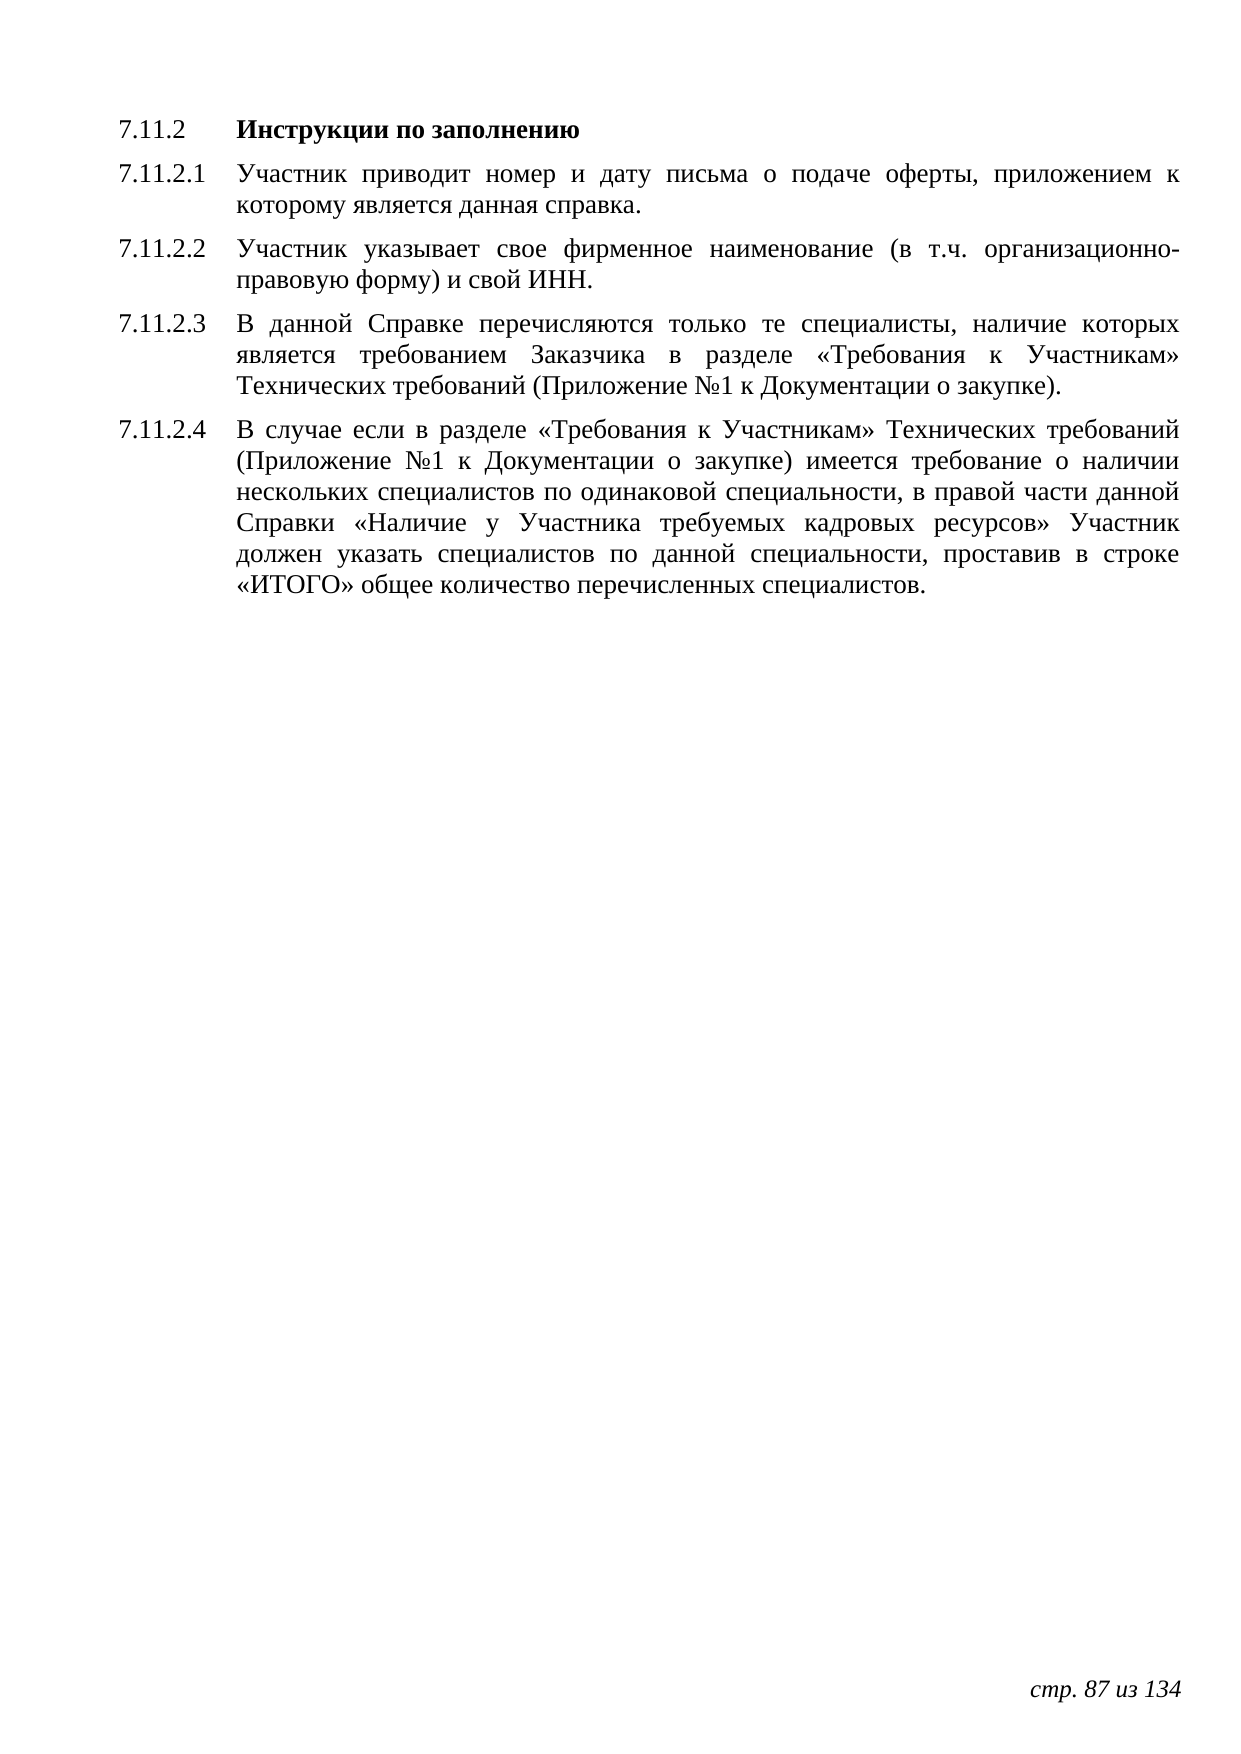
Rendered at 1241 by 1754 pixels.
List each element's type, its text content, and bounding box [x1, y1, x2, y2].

text В случае если в разделе «Требования к Участникам» Технических требований (Приложение №1 к Документации о закупке) имеется требование о наличии нескольких специалистов по одинаковой специальности, в правой части данной Справки «Наличие у Участника требуемых кадровых ресурсов» Участник должен указать специалистов по данной специальности, проставив в строке «ИТОГО» общее количество перечисленных специалистов. [118, 413, 1181, 600]
text В данной Справке перечисляются только те специалисты, наличие которых является требованием Заказчика в разделе «Требования к Участникам» Технических требований (Приложение №1 к Документации о закупке). [118, 307, 1181, 400]
text Участник приводит номер и дату письма о подаче оферты, приложением к которому является данная справка. [118, 157, 1181, 219]
text Участник указывает свое фирменное наименование (в т.ч. организационно-правовую форму) и свой ИНН. [118, 232, 1181, 294]
text Инструкции по заполнению [118, 114, 1181, 145]
